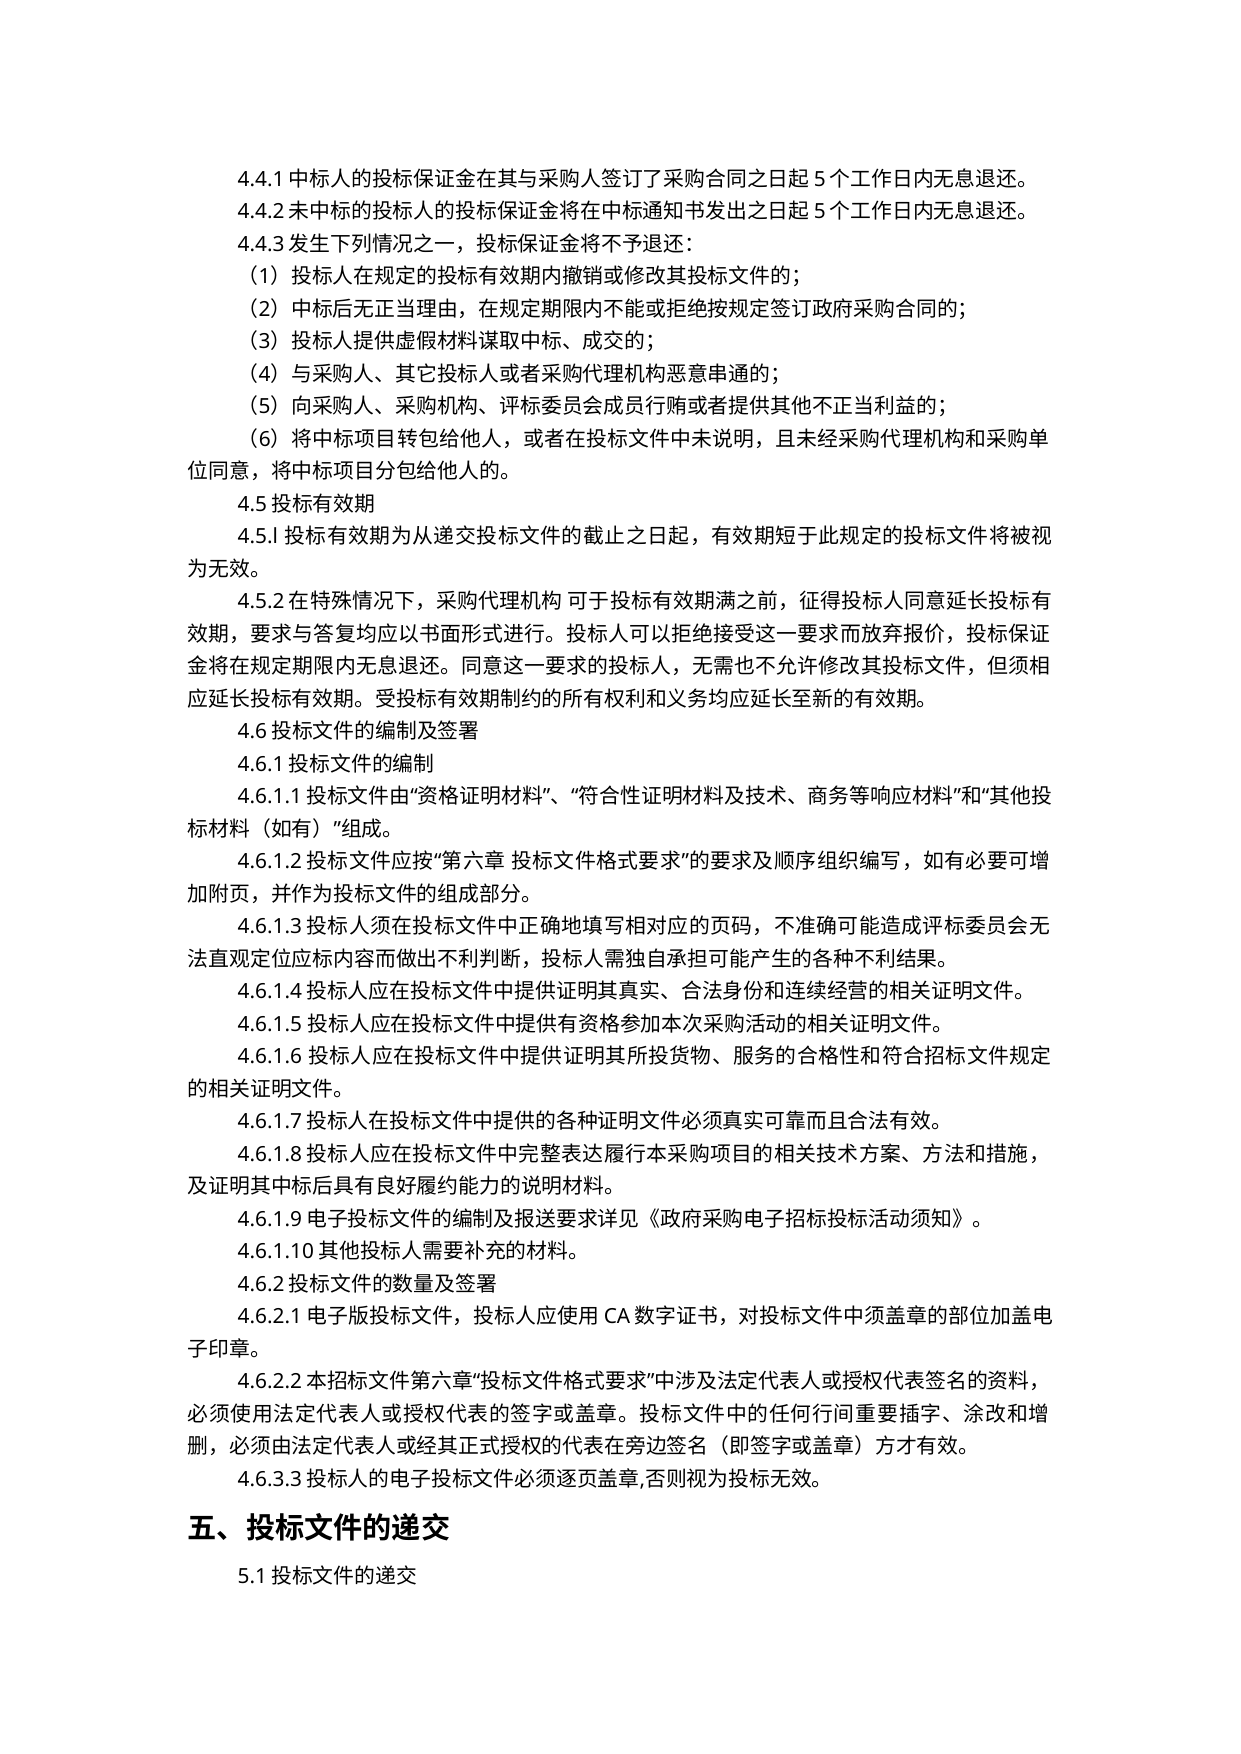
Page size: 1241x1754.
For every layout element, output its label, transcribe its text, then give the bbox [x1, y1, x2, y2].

text 4.6.1.1投标文件由“资格证明材料”、“符合性证明材料及技术、商务等响应材料”和“其他投标材料（如有）”组成。 [187, 779, 1053, 844]
text 4.5.l 投标有效期为从递交投标文件的截止之日起，有效期短于此规定的投标文件将被视为无效。 [187, 519, 1053, 584]
text 4.6.1.7投标人在投标文件中提供的各种证明文件必须真实可靠而且合法有效。 [187, 1104, 1053, 1137]
text 4.6.1投标文件的编制 [187, 747, 1053, 779]
text （6）将中标项目转包给他人，或者在投标文件中未说明，且未经采购代理机构和采购单位同意，将中标项目分包给他人的。 [187, 422, 1053, 487]
text 4.6.1.2投标文件应按“第六章 投标文件格式要求”的要求及顺序组织编写，如有必要可增加附页，并作为投标文件的组成部分。 [187, 844, 1053, 909]
text （5）向采购人、采购机构、评标委员会成员行贿或者提供其他不正当利益的； [187, 389, 1053, 422]
text 五、投标文件的递交 [187, 1494, 1053, 1559]
text 4.4.3发生下列情况之一，投标保证金将不予退还： [187, 227, 1053, 259]
text 4.6投标文件的编制及签署 [187, 714, 1053, 747]
text 4.6.1.9电子投标文件的编制及报送要求详见《政府采购电子招标投标活动须知》。 [187, 1202, 1053, 1234]
text （2）中标后无正当理由，在规定期限内不能或拒绝按规定签订政府采购合同的； [187, 292, 1053, 324]
text 4.6.1.10其他投标人需要补充的材料。 [187, 1234, 1053, 1267]
text 4.6.2投标文件的数量及签署 [187, 1267, 1053, 1299]
text 5.1投标文件的递交 [187, 1559, 1053, 1592]
text 4.6.1.5 投标人应在投标文件中提供有资格参加本次采购活动的相关证明文件。 [187, 1007, 1053, 1039]
text （3）投标人提供虚假材料谋取中标、成交的； [187, 324, 1053, 357]
text （4）与采购人、其它投标人或者采购代理机构恶意串通的； [187, 357, 1053, 389]
text 4.6.1.3投标人须在投标文件中正确地填写相对应的页码，不准确可能造成评标委员会无法直观定位应标内容而做出不利判断，投标人需独自承担可能产生的各种不利结果。 [187, 909, 1053, 974]
text 4.6.3.3投标人的电子投标文件必须逐页盖章,否则视为投标无效。 [187, 1462, 1053, 1494]
text 4.5.2在特殊情况下，采购代理机构 可于投标有效期满之前，征得投标人同意延长投标有效期，要求与答复均应以书面形式进行。投标人可以拒绝接受这一要求而放弃报价，投标保证金将在规定期限内无息退还。同意这一要求的投标人，无需也不允许修改其投标文件，但须相应延长投标有效期。受投标有效期制约的所有权利和义务均应延长至新的有效期。 [187, 584, 1053, 714]
text 4.6.2.1电子版投标文件，投标人应使用CA数字证书，对投标文件中须盖章的部位加盖电子印章。 [187, 1299, 1053, 1364]
text 4.6.1.4投标人应在投标文件中提供证明其真实、合法身份和连续经营的相关证明文件。 [187, 974, 1053, 1007]
text 4.5投标有效期 [187, 487, 1053, 519]
text 4.4.1中标人的投标保证金在其与采购人签订了采购合同之日起5个工作日内无息退还。 [187, 162, 1053, 194]
text 4.6.1.6 投标人应在投标文件中提供证明其所投货物、服务的合格性和符合招标文件规定的相关证明文件。 [187, 1039, 1053, 1104]
text （1）投标人在规定的投标有效期内撤销或修改其投标文件的； [187, 259, 1053, 292]
text 4.4.2未中标的投标人的投标保证金将在中标通知书发出之日起5个工作日内无息退还。 [187, 194, 1053, 227]
text 4.6.1.8投标人应在投标文件中完整表达履行本采购项目的相关技术方案、方法和措施，及证明其中标后具有良好履约能力的说明材料。 [187, 1137, 1053, 1202]
text 4.6.2.2本招标文件第六章“投标文件格式要求”中涉及法定代表人或授权代表签名的资料，必须使用法定代表人或授权代表的签字或盖章。投标文件中的任何行间重要插字、涂改和增删，必须由法定代表人或经其正式授权的代表在旁边签名（即签字或盖章）方才有效。 [187, 1364, 1053, 1462]
